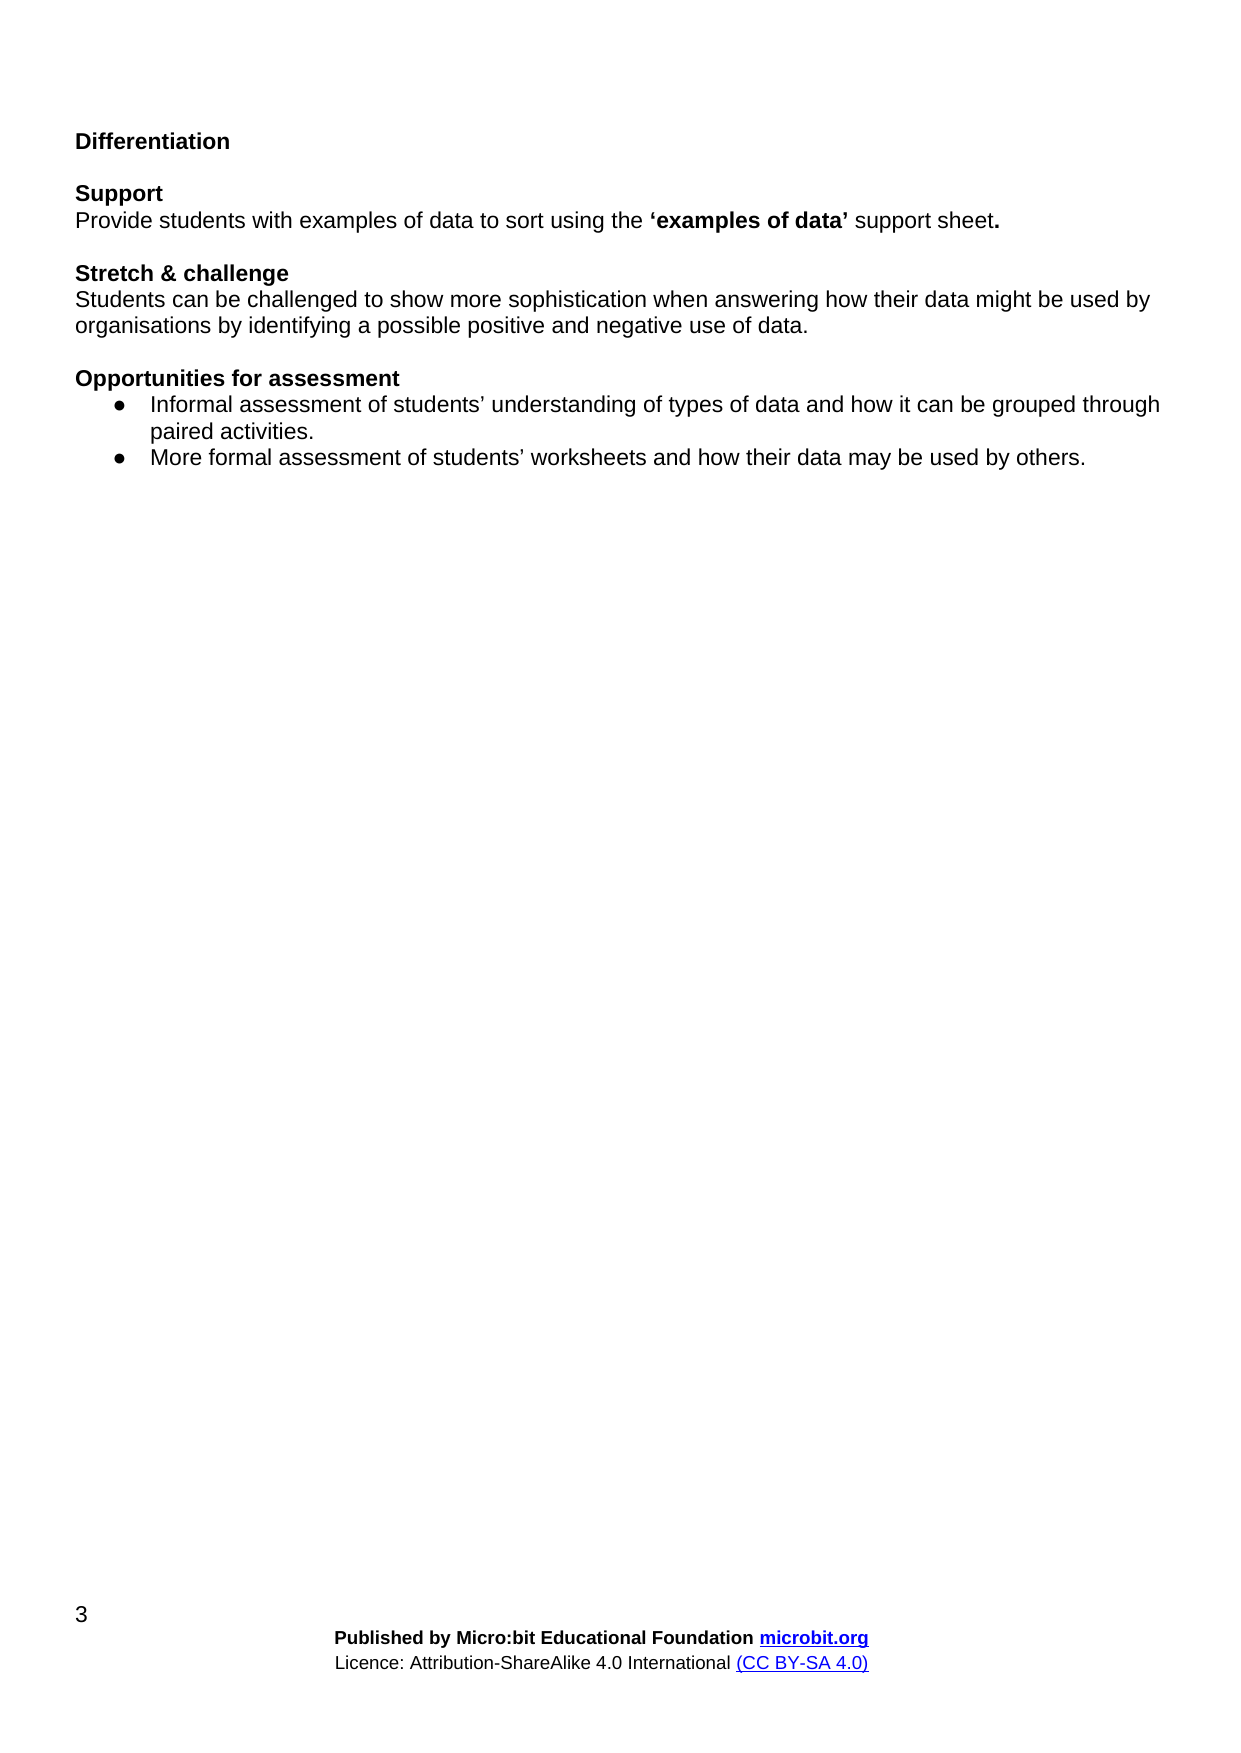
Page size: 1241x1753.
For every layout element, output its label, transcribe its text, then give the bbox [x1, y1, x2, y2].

text Differentiation [75, 128, 1165, 154]
list More formal assessment of students’ worksheets and how their data may be used by others. [112, 444, 1165, 470]
text Provide students with examples of data to sort using the ‘examples of data’ support sheet. [75, 207, 1165, 233]
text Stretch & challenge [75, 259, 1165, 286]
text Support [75, 180, 1165, 207]
list Informal assessment of students’ understanding of types of data and how it can be grouped through paired activities. [112, 391, 1165, 444]
text Students can be challenged to show more sophistication when answering how their data might be used by organisations by identifying a possible positive and negative use of data. [75, 286, 1165, 338]
text Opportunities for assessment [75, 365, 1165, 391]
